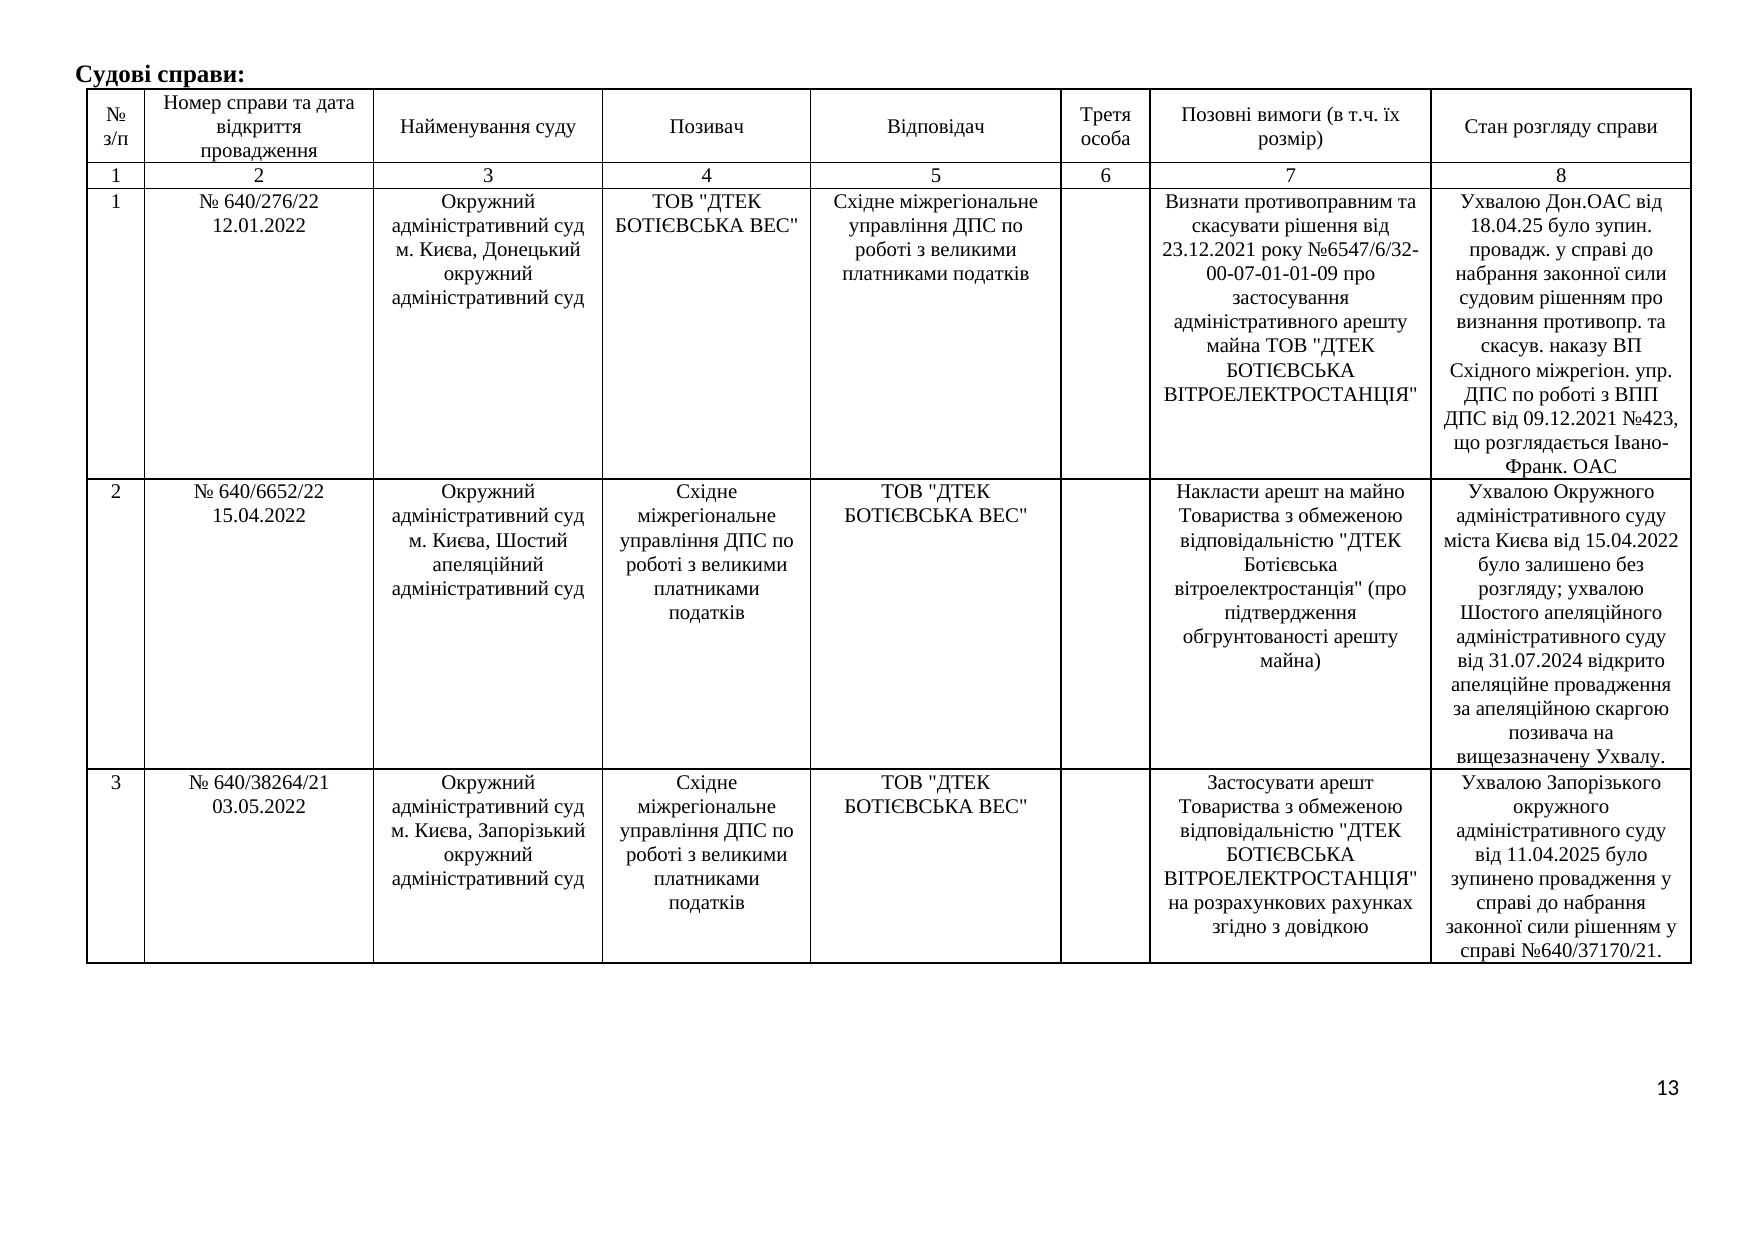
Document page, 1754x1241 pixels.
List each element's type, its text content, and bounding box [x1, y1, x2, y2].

table_cell 8 [1432, 163, 1690, 187]
table_header Третя особа [1062, 90, 1149, 162]
table_cell [1062, 770, 1149, 962]
table_cell Ухвалою Запорiзького окружного адмiнiстративного суду вiд 11.04.2025 було зупинено провадження у справi до набрання законної сили рiшенням у справi №640/37170/21. [1432, 770, 1690, 962]
table_cell 4 [603, 163, 810, 187]
table_header Відповідач [811, 90, 1060, 162]
table_cell 3 [374, 163, 602, 187]
table_header № з/п [88, 90, 144, 162]
table_cell ТОВ "ДТЕК БОТIЄВСЬКА ВЕС" [603, 189, 810, 478]
table_cell [1062, 480, 1149, 768]
table_cell 6 [1062, 163, 1149, 187]
table_cell 7 [1151, 163, 1430, 187]
table_cell Схiдне мiжрегiональне управлiння ДПС по роботi з великими платниками податкiв [811, 189, 1060, 478]
table_header Позивач [603, 90, 810, 162]
table_cell 5 [811, 163, 1060, 187]
table_cell Окружний адмiнiстративний суд м. Києва, Донецький окружний адмiнiстративний суд [374, 189, 602, 478]
text Судові справи: [75, 59, 1679, 88]
table_cell Визнати противоправним та скасувати рiшення вiд 23.12.2021 року №6547/6/32-00-07-01-01-09 про застосування адмiнiстративного арешту майна ТОВ "ДТЕК БОТIЄВСЬКА ВIТРОЕЛЕКТРОСТАНЦIЯ" [1151, 189, 1430, 478]
table_cell 1 [88, 163, 144, 187]
table_cell Ухвалою Окружного адмiнiстративного суду мiста Києва вiд 15.04.2022 було залишено без розгляду; ухвалою Шостого апеляцiйного адмiнiстративного суду вiд 31.07.2024 вiдкрито апеляцiйне провадження за апеляцiйною скаргою позивача на вищезазначену Ухвалу. [1432, 480, 1690, 768]
table_header Позовні вимоги (в т.ч. їх розмір) [1151, 90, 1430, 162]
table_cell Накласти арешт на майно Товариства з обмеженою вiдповiдальнiстю "ДТЕК Ботiєвська вiтроелектростанцiя" (про пiдтвердження обгрунтованостi арешту майна) [1151, 480, 1430, 768]
table_cell 3 [88, 770, 144, 962]
table_cell Схiдне мiжрегiональне управлiння ДПС по роботi з великими платниками податкiв [603, 480, 810, 768]
table_header Найменування суду [374, 90, 602, 162]
table_header Номер справи та дата відкриття провадження [145, 90, 373, 162]
table_header Стан розгляду справи [1432, 90, 1690, 162]
table_cell ТОВ "ДТЕК БОТIЄВСЬКА ВЕС" [811, 770, 1060, 962]
table_cell 2 [145, 163, 373, 187]
table_cell [1062, 189, 1149, 478]
table_cell Окружний адмiнiстративний суд м. Києва, Шостий апеляцiйний адмiнiстративний суд [374, 480, 602, 768]
table_cell № 640/276/22 12.01.2022 [145, 189, 373, 478]
table_cell № 640/6652/22 15.04.2022 [145, 480, 373, 768]
table_cell Застосувати арешт Товариства з обмеженою вiдповiдальнiстю "ДТЕК БОТIЄВСЬКА ВIТРОЕЛЕКТРОСТАНЦIЯ" на розрахункових рахунках згiдно з довiдкою [1151, 770, 1430, 962]
table_cell Окружний адмiнiстративний суд м. Києва, Запорiзький окружний адмiнiстративний суд [374, 770, 602, 962]
table_cell Схiдне мiжрегiональне управлiння ДПС по роботi з великими платниками податкiв [603, 770, 810, 962]
table_cell ТОВ "ДТЕК БОТIЄВСЬКА ВЕС" [811, 480, 1060, 768]
table_cell 2 [88, 480, 144, 768]
table_cell 1 [88, 189, 144, 478]
table_cell № 640/38264/21 03.05.2022 [145, 770, 373, 962]
table_cell Ухвалою Дон.ОАС вiд 18.04.25 було зупин. провадж. у справi до набрання законної сили судовим рiшенням про визнання противопр. та скасув. наказу ВП Схiдного мiжрегiон. упр. ДПС по роботi з ВПП ДПС вiд 09.12.2021 №423, що розглядається Iвано-Франк. ОАС [1432, 189, 1690, 478]
